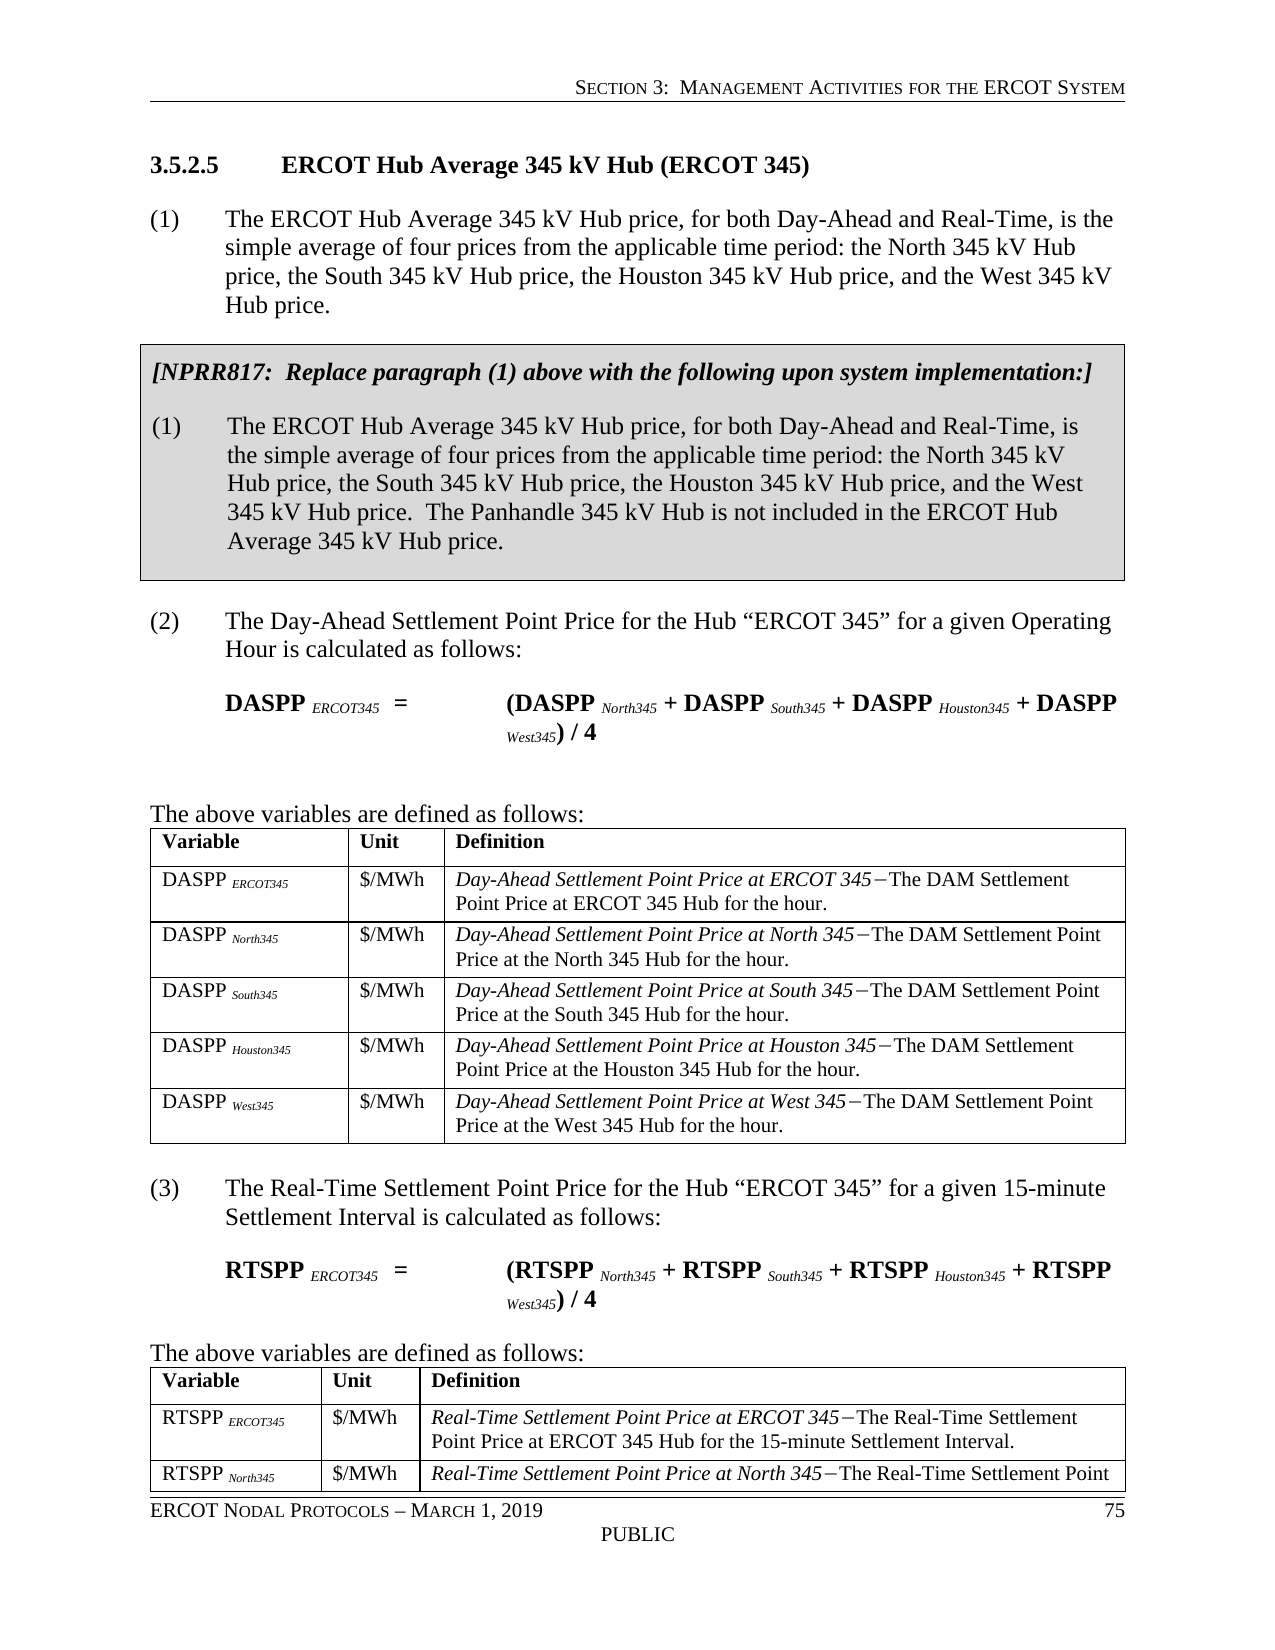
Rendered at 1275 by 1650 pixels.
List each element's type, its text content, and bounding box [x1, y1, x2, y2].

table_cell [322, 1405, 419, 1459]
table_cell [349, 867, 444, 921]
text (2) The Day-Ahead Settlement Point Price for the Hub “ERCOT 345” for a given Operating Hour is calculated as follows: [150, 606, 1125, 663]
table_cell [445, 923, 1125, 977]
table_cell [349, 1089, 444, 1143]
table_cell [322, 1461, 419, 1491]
text DASPP ERCOT345 = (DASPP North345 + DASPP South345 + DASPP Houston345 + DASPP West345) / 4 [225, 688, 1125, 746]
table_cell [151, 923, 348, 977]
text (3) The Real-Time Settlement Point Price for the Hub “ERCOT 345” for a given 15-minute Settlement Interval is calculated as follows: [150, 1173, 1125, 1230]
text RTSPP ERCOT345 = (RTSPP North345 + RTSPP South345 + RTSPP Houston345 + RTSPP West345) / 4 [225, 1255, 1125, 1313]
text The above variables are defined as follows: [150, 1338, 1125, 1367]
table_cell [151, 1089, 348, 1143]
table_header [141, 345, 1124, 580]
text (1) The ERCOT Hub Average 345 kV Hub price, for both Day-Ahead and Real-Time, is the simple average of four prices from the applicable time period: the North 345 kV Hub price, the South 345 kV Hub price, the Houston 345 kV Hub price, and the West 345 kV Hub price. [150, 204, 1125, 319]
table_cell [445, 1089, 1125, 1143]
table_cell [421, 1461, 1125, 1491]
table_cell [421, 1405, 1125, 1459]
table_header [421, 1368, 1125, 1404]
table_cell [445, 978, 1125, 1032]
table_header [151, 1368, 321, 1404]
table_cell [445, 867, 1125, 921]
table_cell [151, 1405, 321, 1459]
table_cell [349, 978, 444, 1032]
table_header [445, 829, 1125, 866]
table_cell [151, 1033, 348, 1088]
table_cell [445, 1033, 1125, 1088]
text 3.5.2.5 ERCOT Hub Average 345 kV Hub (ERCOT 345) [150, 150, 1125, 179]
text The above variables are defined as follows: [150, 799, 1125, 828]
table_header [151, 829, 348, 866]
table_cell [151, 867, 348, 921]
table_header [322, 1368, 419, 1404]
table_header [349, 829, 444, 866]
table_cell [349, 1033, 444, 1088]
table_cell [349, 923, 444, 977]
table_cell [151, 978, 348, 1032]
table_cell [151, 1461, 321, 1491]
